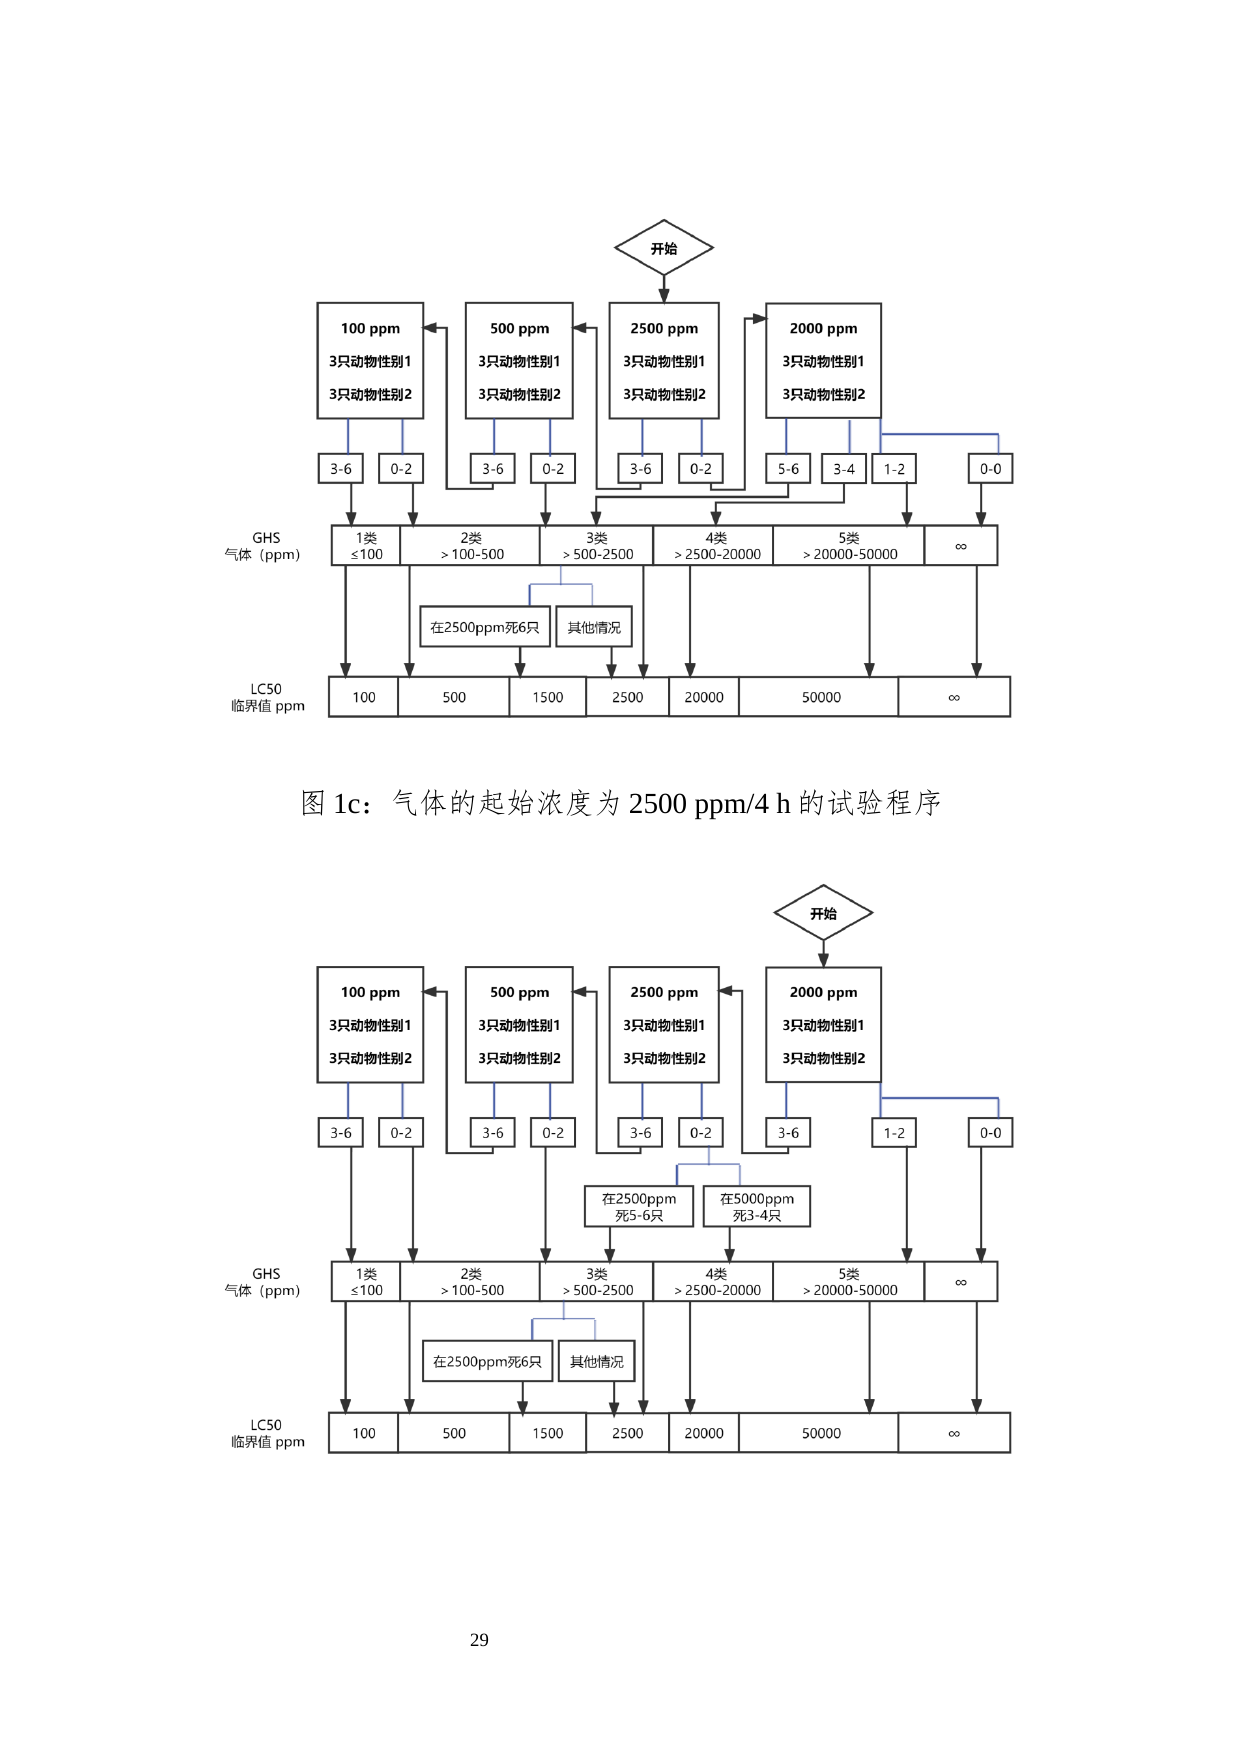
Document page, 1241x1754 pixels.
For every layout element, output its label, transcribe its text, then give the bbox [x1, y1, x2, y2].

picture [188, 860, 1052, 1480]
text 图1c：气体的起始浓度为2500 ppm/4 h的试验程序 [165, 770, 1075, 835]
picture [188, 194, 1052, 744]
